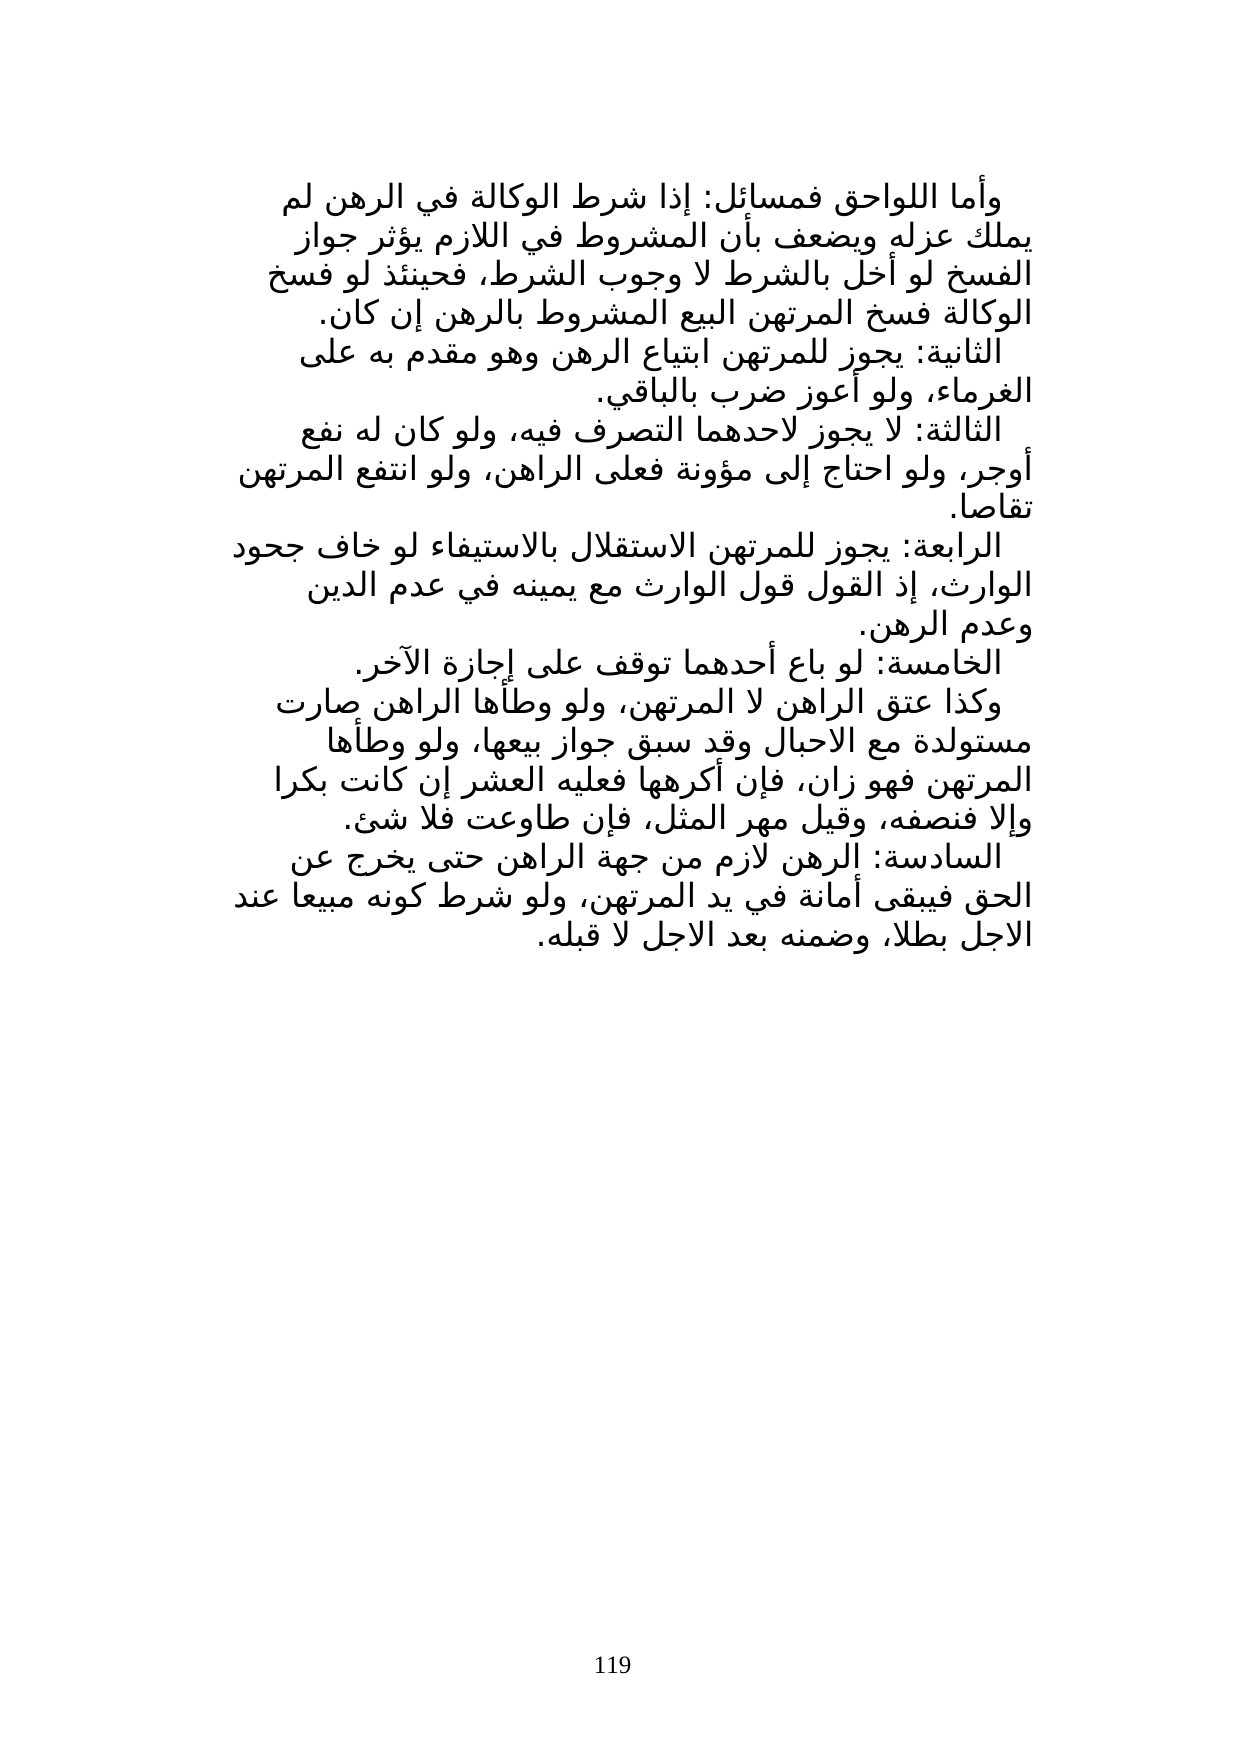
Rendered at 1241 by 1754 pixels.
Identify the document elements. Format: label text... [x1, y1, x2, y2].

text الثانية: يجوز للمرتهن ابتياع الرهن وهو مقدم به على الغرماء، ولو أعوز ضرب بالباقي. [222, 333, 1033, 410]
text السادسة: الرهن لازم من جهة الراهن حتى يخرج عن الحق فيبقى أمانة في يد المرتهن، ولو شرط كونه مبيعا عند الاجل بطلا، وضمنه بعد الاجل لا قبله. [222, 838, 1033, 954]
text الخامسة: لو باع أحدهما توقف على إجازة الآخر. [222, 643, 1033, 682]
text الثالثة: لا يجوز لاحدهما التصرف فيه، ولو كان له نفع أوجر، ولو احتاج إلى مؤونة فعلى الراهن، ولو انتفع المرتهن تقاصا. [222, 410, 1033, 527]
text وكذا عتق الراهن لا المرتهن، ولو وطأها الراهن صارت مستولدة مع الاحبال وقد سبق جواز بيعها، ولو وطأها المرتهن فهو زان، فإن أكرهها فعليه العشر إن كانت بكرا وإلا فنصفه، وقيل مهر المثل، فإن طاوعت فلا شئ. [222, 682, 1033, 838]
text وأما اللواحق فمسائل: إذا شرط الوكالة في الرهن لم يملك عزله ويضعف بأن المشروط في اللازم يؤثر جواز الفسخ لو أخل بالشرط لا وجوب الشرط، فحينئذ لو فسخ الوكالة فسخ المرتهن البيع المشروط بالرهن إن كان. [222, 177, 1033, 333]
text الرابعة: يجوز للمرتهن الاستقلال بالاستيفاء لو خاف جحود الوارث، إذ القول قول الوارث مع يمينه في عدم الدين وعدم الرهن. [222, 527, 1033, 643]
